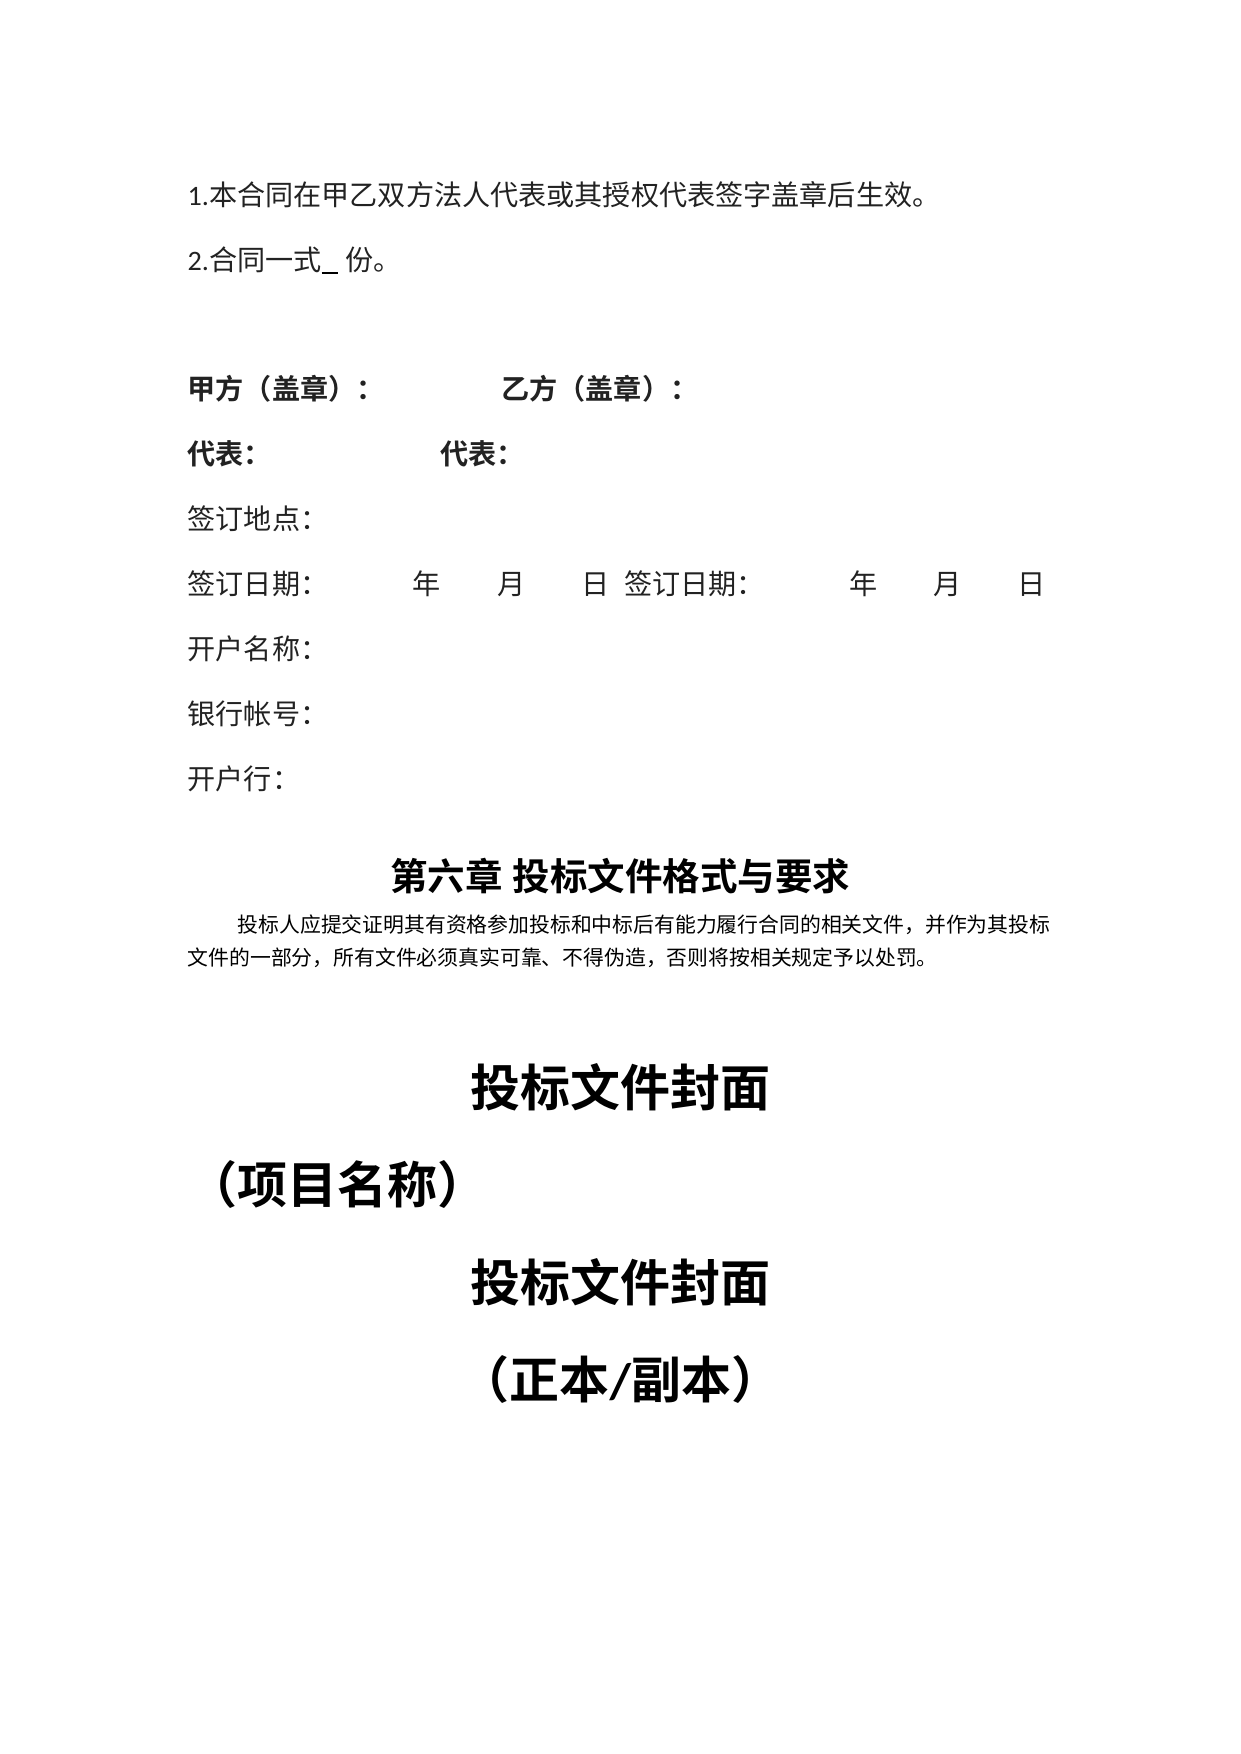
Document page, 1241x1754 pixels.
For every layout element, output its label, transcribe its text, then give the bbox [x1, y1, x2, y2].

text （正本/副本） [187, 1331, 1053, 1428]
text 开户名称： [187, 616, 1053, 681]
text 甲方（盖章）： 乙方（盖章）： [187, 356, 1053, 421]
text 签订地点： [187, 486, 1053, 551]
text 银行帐号： [187, 681, 1053, 746]
text 投标人应提交证明其有资格参加投标和中标后有能力履行合同的相关文件，并作为其投标文件的一部分，所有文件必须真实可靠、不得伪造，否则将按相关规定予以处罚。 [187, 908, 1053, 973]
text 投标文件封面 [187, 1038, 1053, 1136]
text 1.本合同在甲乙双方法人代表或其授权代表签字盖章后生效。 [187, 162, 1053, 227]
text 2.合同一式 份。 [187, 227, 1053, 292]
text 投标文件封面 [187, 1233, 1053, 1331]
text 签订日期： 年 月 日 签订日期： 年 月 日 [187, 551, 1053, 616]
text （项目名称） [187, 1136, 1053, 1233]
text 开户行： [187, 746, 1053, 811]
text 代表： 代表： [187, 421, 1053, 486]
text 第六章 投标文件格式与要求 [187, 843, 1053, 908]
